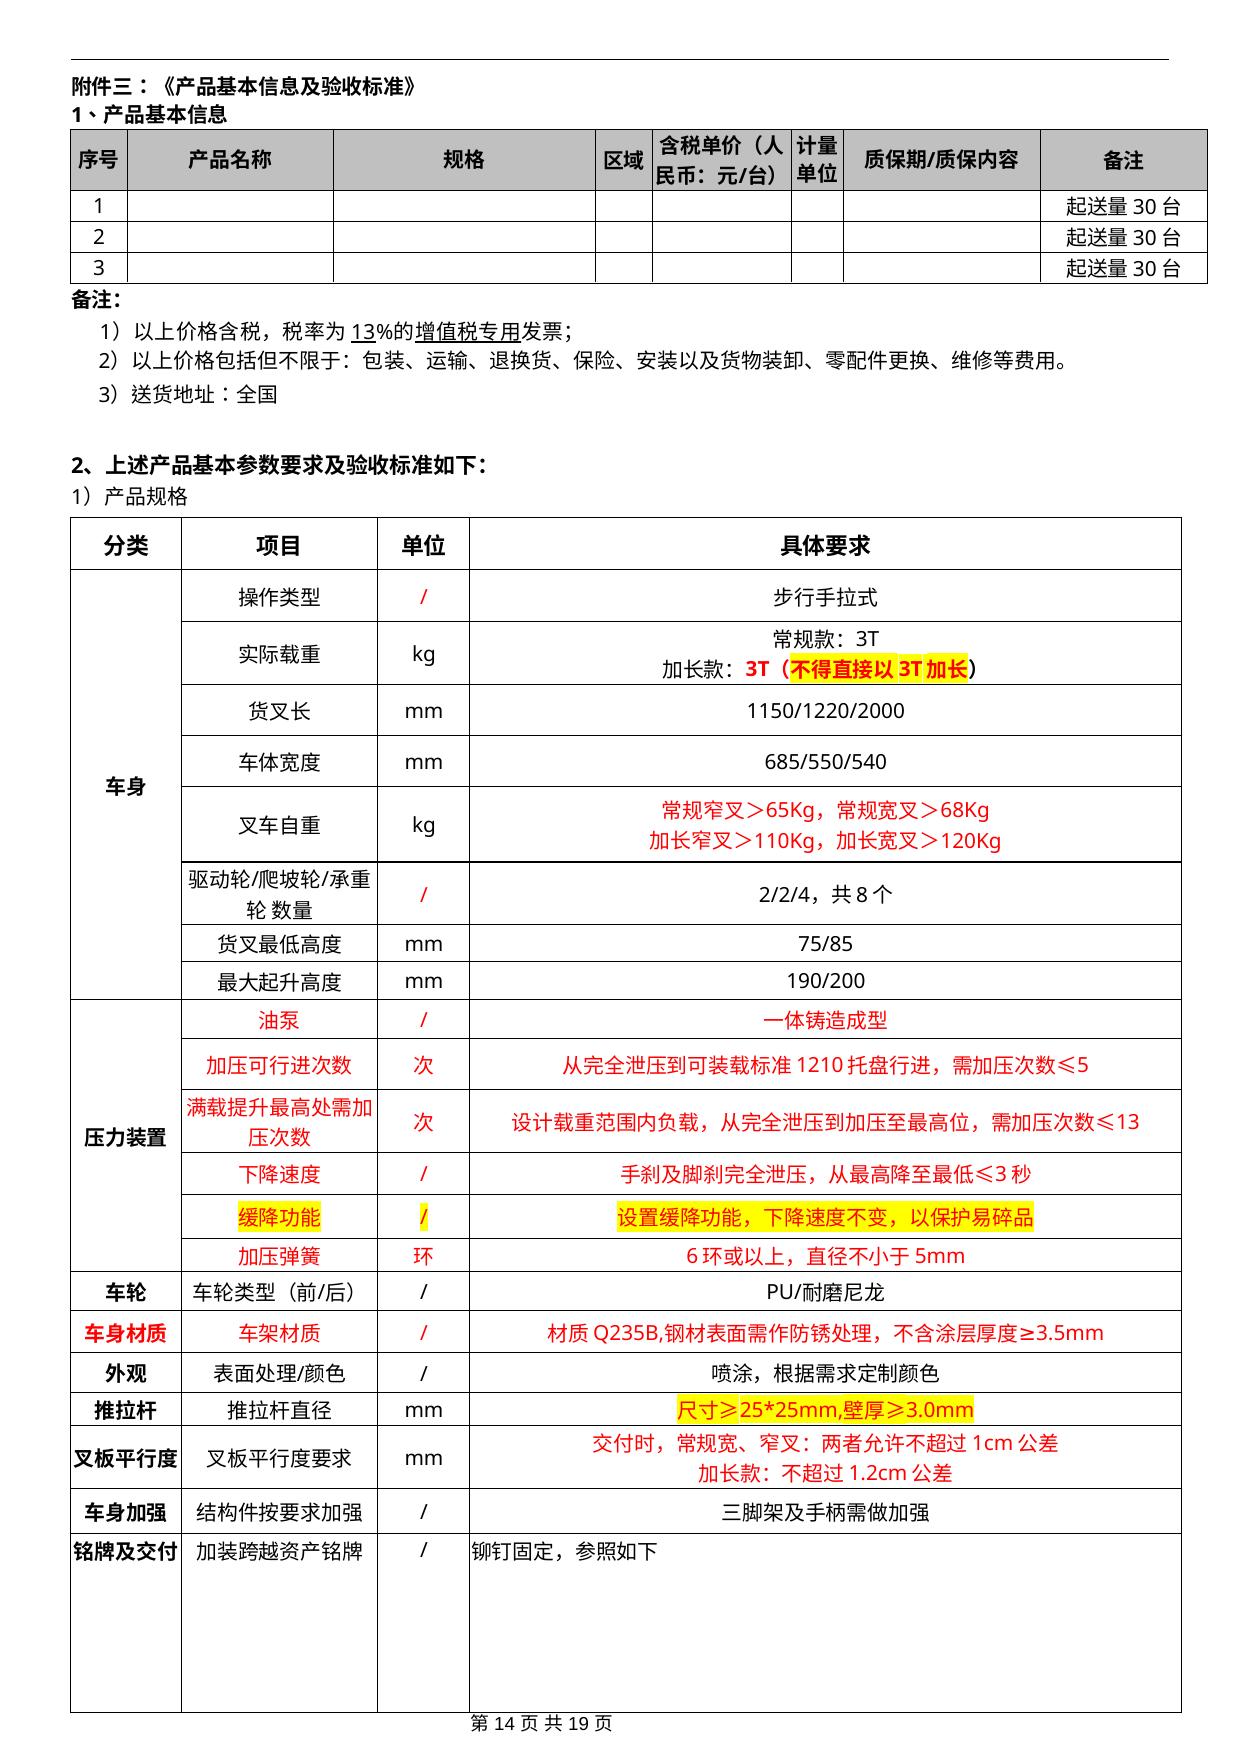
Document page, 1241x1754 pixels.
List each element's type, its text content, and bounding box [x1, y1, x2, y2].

table_cell 车身材质 [71, 1311, 181, 1352]
table_cell 设计载重范围内负载，从完全泄压到加压至最高位，需加压次数≤13 [470, 1090, 1181, 1152]
table_cell 车身 [71, 570, 181, 999]
table_cell [653, 191, 791, 221]
table_cell 尺寸≥25*25mm,壁厚≥3.0mm [470, 1393, 1181, 1424]
table_cell 车轮 [71, 1272, 181, 1310]
table_cell / [378, 1153, 469, 1193]
table_cell [844, 253, 1040, 282]
text 备注： [71, 284, 1169, 313]
list 1）产品规格 [71, 480, 1169, 517]
table_header 备注 [1041, 130, 1207, 190]
table_cell [596, 253, 652, 282]
table_cell 车身加强 [71, 1489, 181, 1533]
table_cell 加压弹簧 [182, 1239, 377, 1271]
table_cell 压力装置 [71, 1000, 181, 1271]
table_cell [792, 191, 843, 221]
table_cell 次 [378, 1039, 469, 1089]
table_cell [334, 191, 595, 221]
table_cell 叉板平行度 [71, 1426, 181, 1487]
table_cell 190/200 [470, 962, 1181, 999]
table_cell [792, 253, 843, 282]
table_cell 叉板平行度要求 [182, 1426, 377, 1487]
table_cell [596, 222, 652, 252]
table_cell [596, 191, 652, 221]
table_cell 铆钉固定，参照如下 [470, 1534, 1181, 1712]
table_cell 叉车自重 [182, 787, 377, 861]
table_cell 起送量30台 [1041, 253, 1207, 282]
table_cell 油泵 [182, 1000, 377, 1038]
table_cell kg [378, 622, 469, 683]
table_cell / [378, 1272, 469, 1310]
table_cell 推拉杆直径 [182, 1393, 377, 1424]
table_cell mm [378, 685, 469, 735]
table_cell / [378, 1353, 469, 1392]
table_cell [334, 222, 595, 252]
text 2）以上价格包括但不限于：包装、运输、退换货、保险、安装以及货物装卸、零配件更换、维修等费用。 [98, 347, 1169, 381]
table_cell 车轮类型（前/后） [182, 1272, 377, 1310]
table_cell 车架材质 [182, 1311, 377, 1352]
table_cell 起送量30台 [1041, 191, 1207, 221]
table_header 单位 [378, 518, 469, 569]
table_cell [128, 253, 333, 282]
table_cell [128, 222, 333, 252]
table_cell 6环或以上，直径不小于5mm [470, 1239, 1181, 1271]
list 上述产品基本参数要求及验收标准如下： [71, 448, 1169, 480]
table_cell 设置缓降功能，下降速度不变，以保护易碎品 [470, 1195, 1181, 1237]
table_cell 结构件按要求加强 [182, 1489, 377, 1533]
table_cell 三脚架及手柄需做加强 [470, 1489, 1181, 1533]
table_cell / [378, 1195, 469, 1237]
table_cell / [378, 1489, 469, 1533]
table_cell 常规款：3T 加长款：3T（不得直接以3T加长） [470, 622, 1181, 683]
table_header 含税单价（人民币：元/台） [653, 130, 791, 190]
table_cell mm [378, 925, 469, 961]
table_cell [844, 222, 1040, 252]
table_cell / [378, 1000, 469, 1038]
table_cell 手刹及脚刹完全泄压，从最高降至最低≤3秒 [470, 1153, 1181, 1193]
table_header 质保期/质保内容 [844, 130, 1040, 190]
table_cell [128, 191, 333, 221]
table_header 区域 [596, 130, 652, 190]
table_header 项目 [182, 518, 377, 569]
table_cell mm [378, 1393, 469, 1424]
table_cell / [378, 570, 469, 621]
table_cell mm [378, 1426, 469, 1487]
table_cell 起送量30台 [1041, 222, 1207, 252]
table_header 产品名称 [128, 130, 333, 190]
table_cell 驱动轮/爬坡轮/承重轮 数量 [182, 863, 377, 924]
table_header 序号 [71, 130, 127, 190]
table_cell 一体铸造成型 [470, 1000, 1181, 1038]
table_cell 次 [378, 1090, 469, 1152]
table_cell 加压可行进次数 [182, 1039, 377, 1089]
table_cell 2/2/4，共8个 [470, 863, 1181, 924]
table_cell [792, 222, 843, 252]
text 3）送货地址：全国 [98, 381, 1169, 415]
table_cell 材质Q235B,钢材表面需作防锈处理，不含涂层厚度≥3.5mm [470, 1311, 1181, 1352]
table_cell / [378, 863, 469, 924]
table_cell 货叉最低高度 [182, 925, 377, 961]
table_cell 最大起升高度 [182, 962, 377, 999]
table_cell [653, 253, 791, 282]
table_cell 铭牌及交付 [71, 1534, 181, 1712]
table_cell 外观 [71, 1353, 181, 1392]
table_cell 2 [71, 222, 127, 252]
table_cell [844, 191, 1040, 221]
table_cell 75/85 [470, 925, 1181, 961]
table_cell kg [378, 787, 469, 861]
table_cell 操作类型 [182, 570, 377, 621]
table_cell 交付时，常规宽、窄叉：两者允许不超过1cm公差 加长款：不超过1.2cm公差 [470, 1426, 1181, 1487]
table_cell 表面处理/颜色 [182, 1353, 377, 1392]
table_cell [334, 253, 595, 282]
table_cell 步行手拉式 [470, 570, 1181, 621]
table_cell 满载提升最高处需加压次数 [182, 1090, 377, 1152]
text 1、产品基本信息 [71, 100, 1169, 129]
table_header 分类 [71, 518, 181, 569]
table_header 具体要求 [470, 518, 1181, 569]
table_cell 685/550/540 [470, 736, 1181, 786]
table_header 计量单位 [792, 130, 843, 190]
table_cell 缓降功能 [182, 1195, 377, 1237]
table_cell 从完全泄压到可装载标准1210托盘行进，需加压次数≤5 [470, 1039, 1181, 1089]
table_cell 3 [71, 253, 127, 282]
table_cell PU/耐磨尼龙 [470, 1272, 1181, 1310]
table_cell 推拉杆 [71, 1393, 181, 1424]
table_cell 常规窄叉＞65Kg，常规宽叉＞68Kg 加长窄叉＞110Kg，加长宽叉＞120Kg [470, 787, 1181, 861]
table_header 规格 [334, 130, 595, 190]
table_cell 喷涂，根据需求定制颜色 [470, 1353, 1181, 1392]
table_cell 车体宽度 [182, 736, 377, 786]
table_cell 1150/1220/2000 [470, 685, 1181, 735]
table_cell mm [378, 736, 469, 786]
text 附件三：《产品基本信息及验收标准》 [71, 70, 1169, 100]
table_cell 加装跨越资产铭牌 [182, 1534, 377, 1712]
table_cell 下降速度 [182, 1153, 377, 1193]
table_cell / [378, 1311, 469, 1352]
table_cell mm [378, 962, 469, 999]
table_cell / [378, 1534, 469, 1712]
table_cell 货叉长 [182, 685, 377, 735]
text 1）以上价格含税，税率为13%的增值税专用发票； [99, 315, 1169, 345]
table_cell 1 [71, 191, 127, 221]
table_cell 实际载重 [182, 622, 377, 683]
table_cell 环 [378, 1239, 469, 1271]
table_cell [653, 222, 791, 252]
